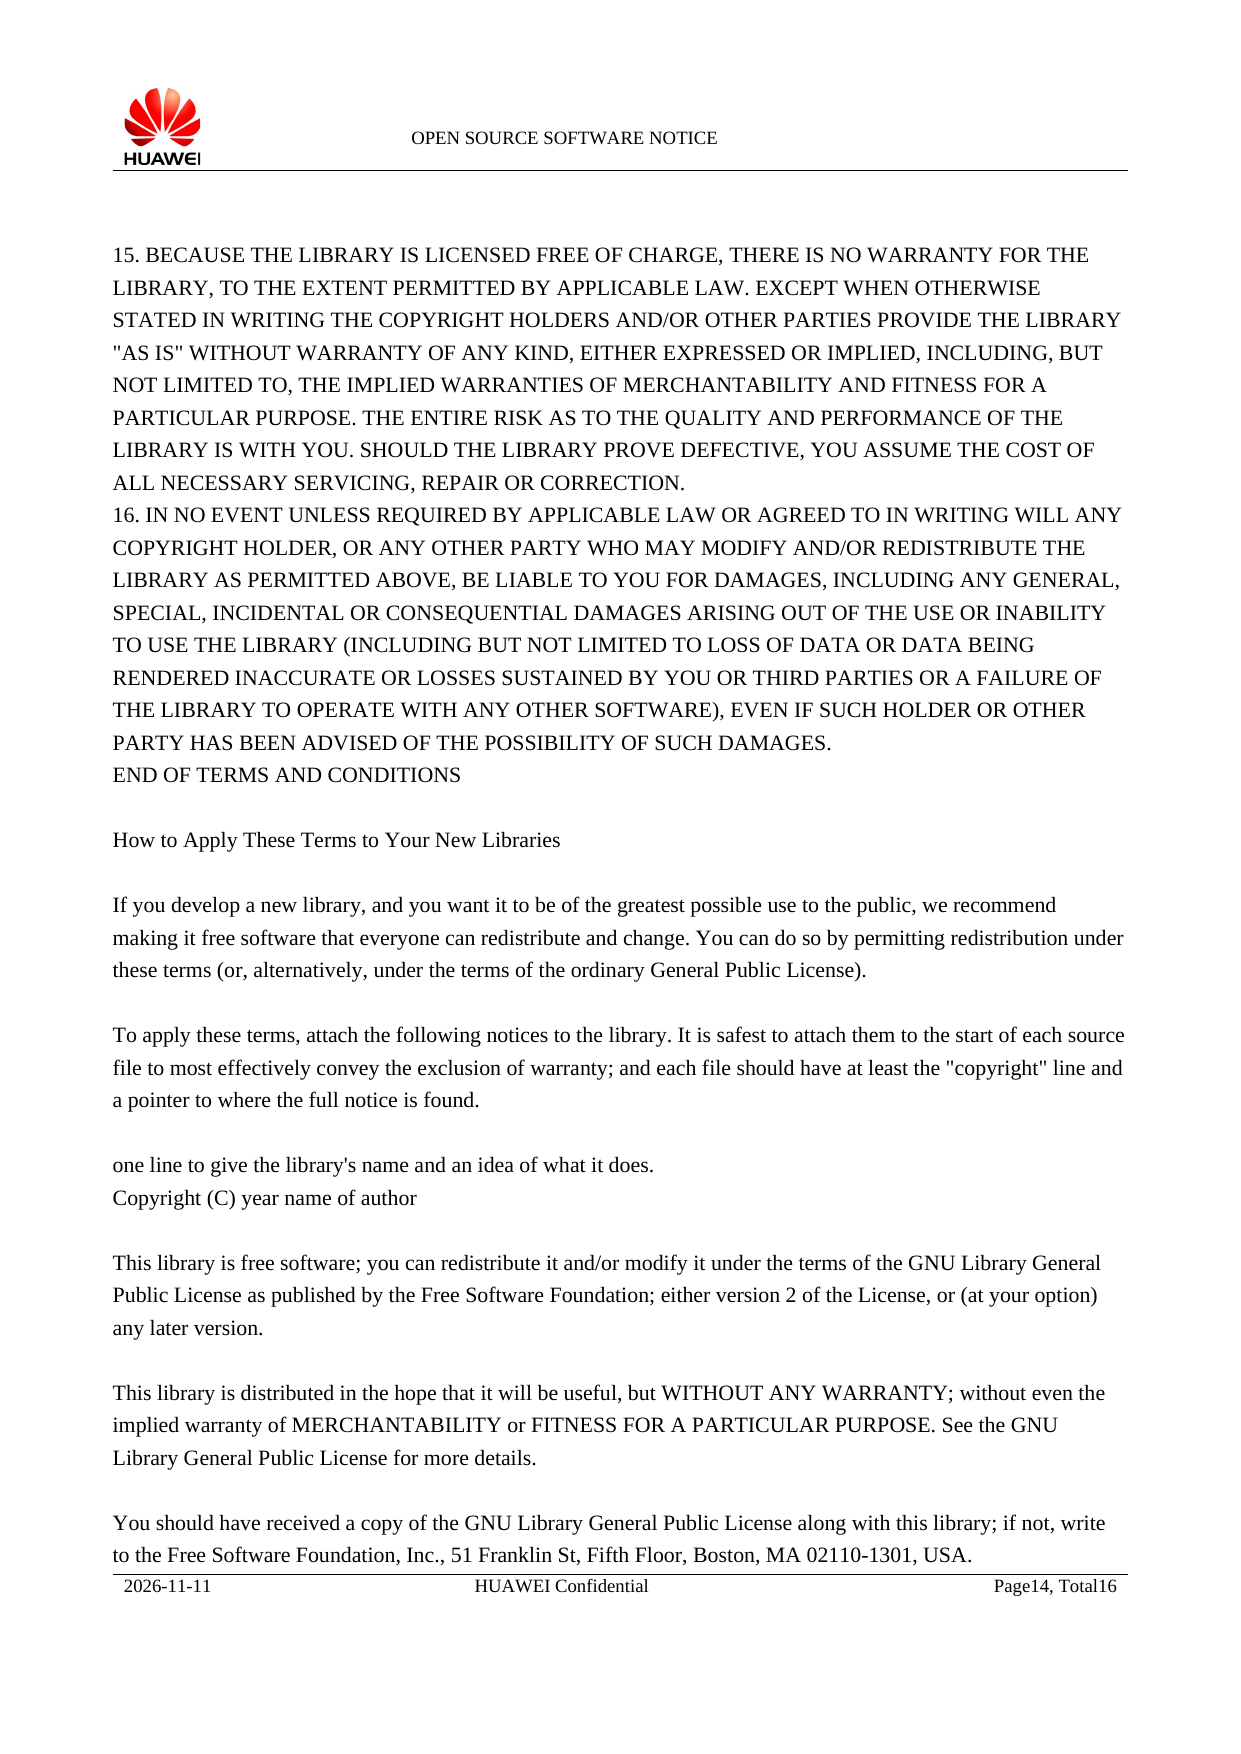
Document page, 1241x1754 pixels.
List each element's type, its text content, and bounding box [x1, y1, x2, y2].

picture [124, 88, 201, 165]
